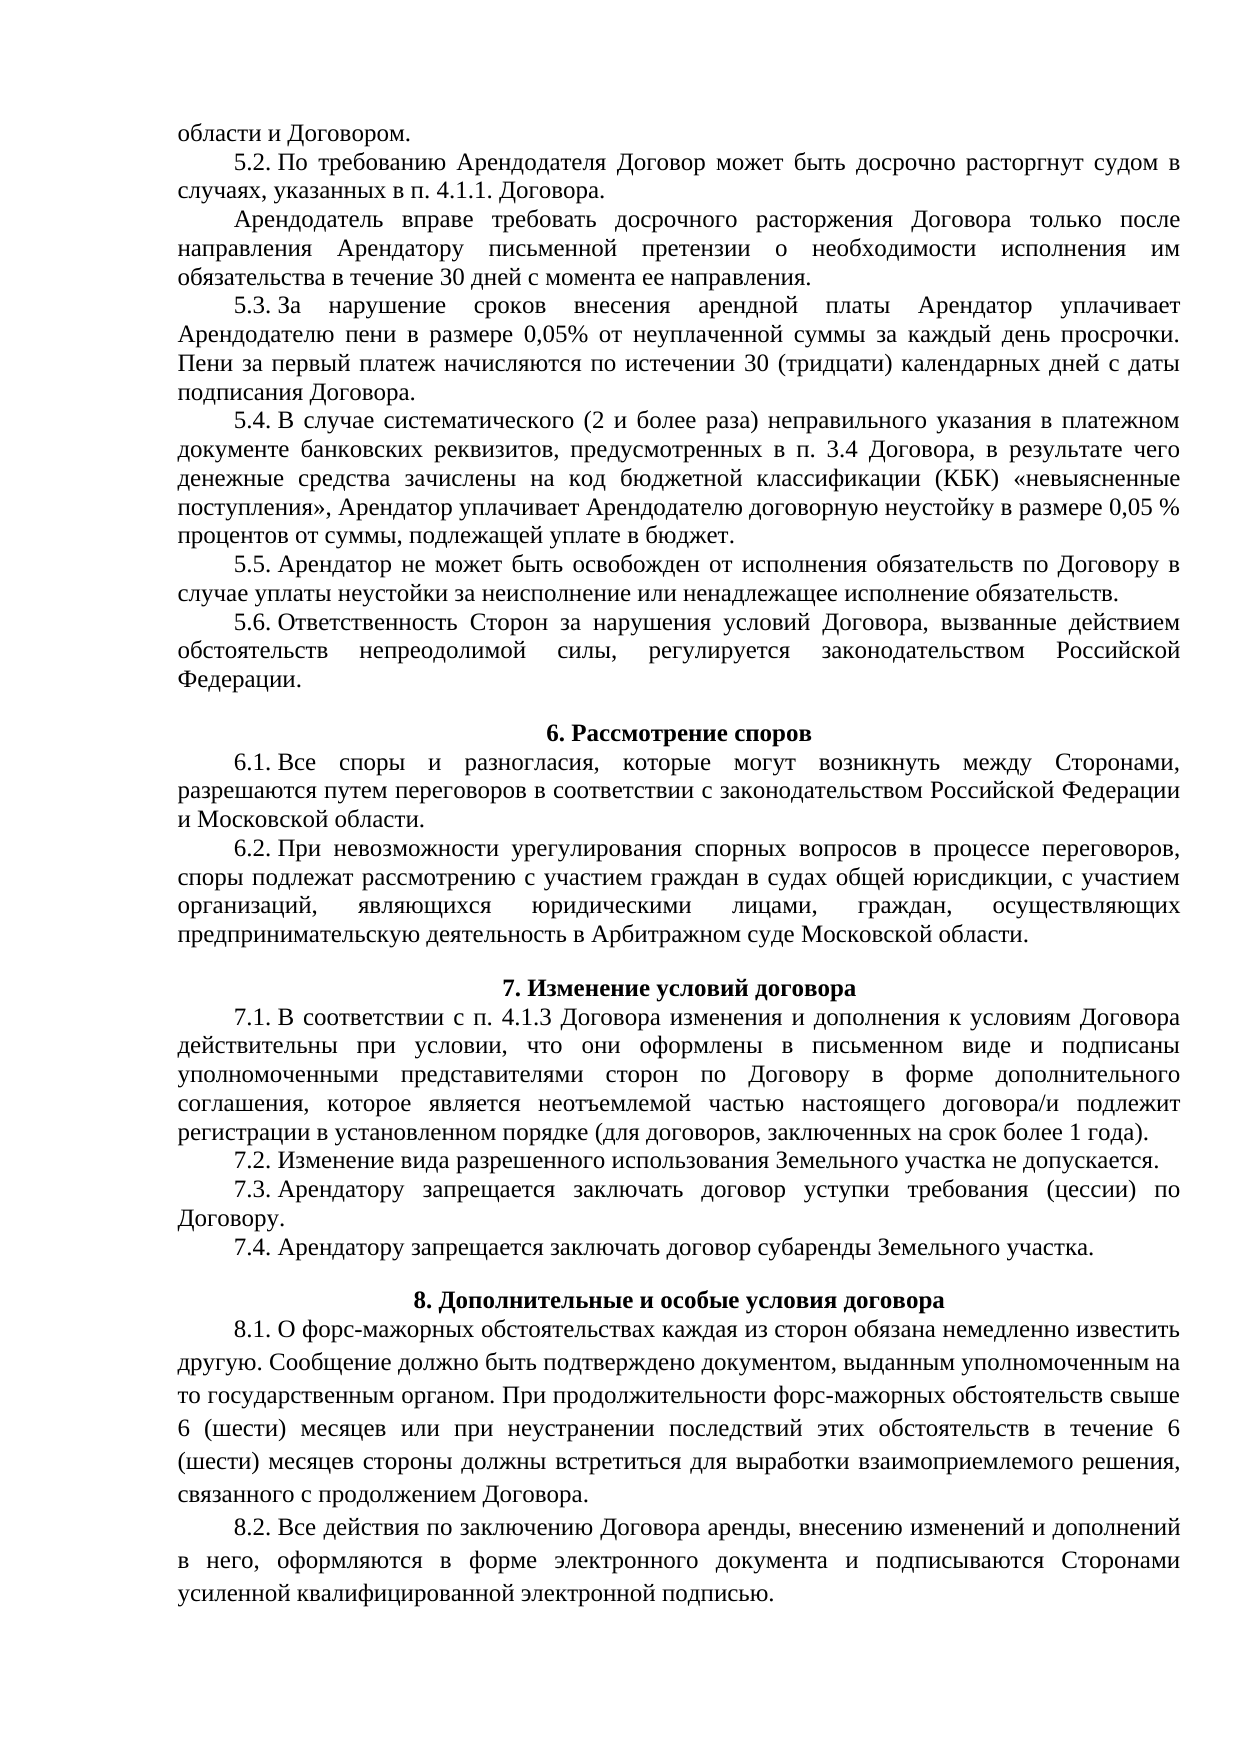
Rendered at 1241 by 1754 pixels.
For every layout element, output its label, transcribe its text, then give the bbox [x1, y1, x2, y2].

text 5.6. Ответственность Сторон за нарушения условий Договора, вызванные действием обстоятельств непреодолимой силы, регулируется законодательством Российской Федерации. [177, 607, 1181, 693]
text 5.3. За нарушение сроков внесения арендной платы Арендатор уплачивает Арендодателю пени в размере 0,05% от неуплаченной суммы за каждый день просрочки. Пени за первый платеж начисляются по истечении 30 (тридцати) календарных дней с даты подписания Договора. [177, 291, 1181, 406]
text 6. Рассмотрение споров [177, 718, 1181, 747]
text 6.2. При невозможности урегулирования спорных вопросов в процессе переговоров, споры подлежат рассмотрению с участием граждан в судах общей юрисдикции, с участием организаций, являющихся юридическими лицами, граждан, осуществляющих предпринимательскую деятельность в Арбитражном суде Московской области. [177, 833, 1181, 948]
text 8.2. Все действия по заключению Договора аренды, внесению изменений и дополнений в него, оформляются в форме электронного документа и подписываются Сторонами усиленной квалифицированной электронной подписью. [177, 1512, 1181, 1607]
text 5.5. Арендатор не может быть освобожден от исполнения обязательств по Договору в случае уплаты неустойки за неисполнение или ненадлежащее исполнение обязательств. [177, 549, 1181, 607]
text Арендодатель вправе требовать досрочного расторжения Договора только после направления Арендатору письменной претензии о необходимости исполнения им обязательства в течение 30 дней с момента ее направления. [177, 204, 1181, 291]
text 7.4. Арендатору запрещается заключать договор субаренды Земельного участка. [177, 1232, 1181, 1261]
text 6.1. Все споры и разногласия, которые могут возникнуть между Сторонами, разрешаются путем переговоров в соответствии с законодательством Российской Федерации и Московской области. [177, 747, 1181, 833]
text 7.2. Изменение вида разрешенного использования Земельного участка не допускается. [177, 1146, 1181, 1174]
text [177, 118, 1181, 147]
text 8.1. О форс-мажорных обстоятельствах каждая из сторон обязана немедленно известить другую. Сообщение должно быть подтверждено документом, выданным уполномоченным на то государственным органом. При продолжительности форс-мажорных обстоятельств свыше 6 (шести) месяцев или при неустранении последствий этих обстоятельств в течение 6 (шести) месяцев стороны должны встретиться для выработки взаимоприемлемого решения, связанного с продолжением Договора. [177, 1314, 1181, 1508]
text 8. Дополнительные и особые условия договора [177, 1286, 1181, 1314]
text 7. Изменение условий договора [177, 973, 1181, 1002]
text 5.2. По требованию Арендодателя Договор может быть досрочно расторгнут судом в случаях, указанных в п. 4.1.1. Договора. [177, 147, 1181, 204]
text 7.3. Арендатору запрещается заключать договор уступки требования (цессии) по Договору. [177, 1174, 1181, 1232]
text 7.1. В соответствии с п. 4.1.3 Договора изменения и дополнения к условиям Договора действительны при условии, что они оформлены в письменном виде и подписаны уполномоченными представителями сторон по Договору в форме дополнительного соглашения, которое является неотъемлемой частью настоящего договора/и подлежит регистрации в установленном порядке (для договоров, заключенных на срок более 1 года). [177, 1002, 1181, 1146]
text 5.4. В случае систематического (2 и более раза) неправильного указания в платежном документе банковских реквизитов, предусмотренных в п. 3.4 Договора, в результате чего денежные средства зачислены на код бюджетной классификации (КБК) «невыясненные поступления», Арендатор уплачивает Арендодателю договорную неустойку в размере 0,05 % процентов от суммы, подлежащей уплате в бюджет. [177, 406, 1181, 549]
